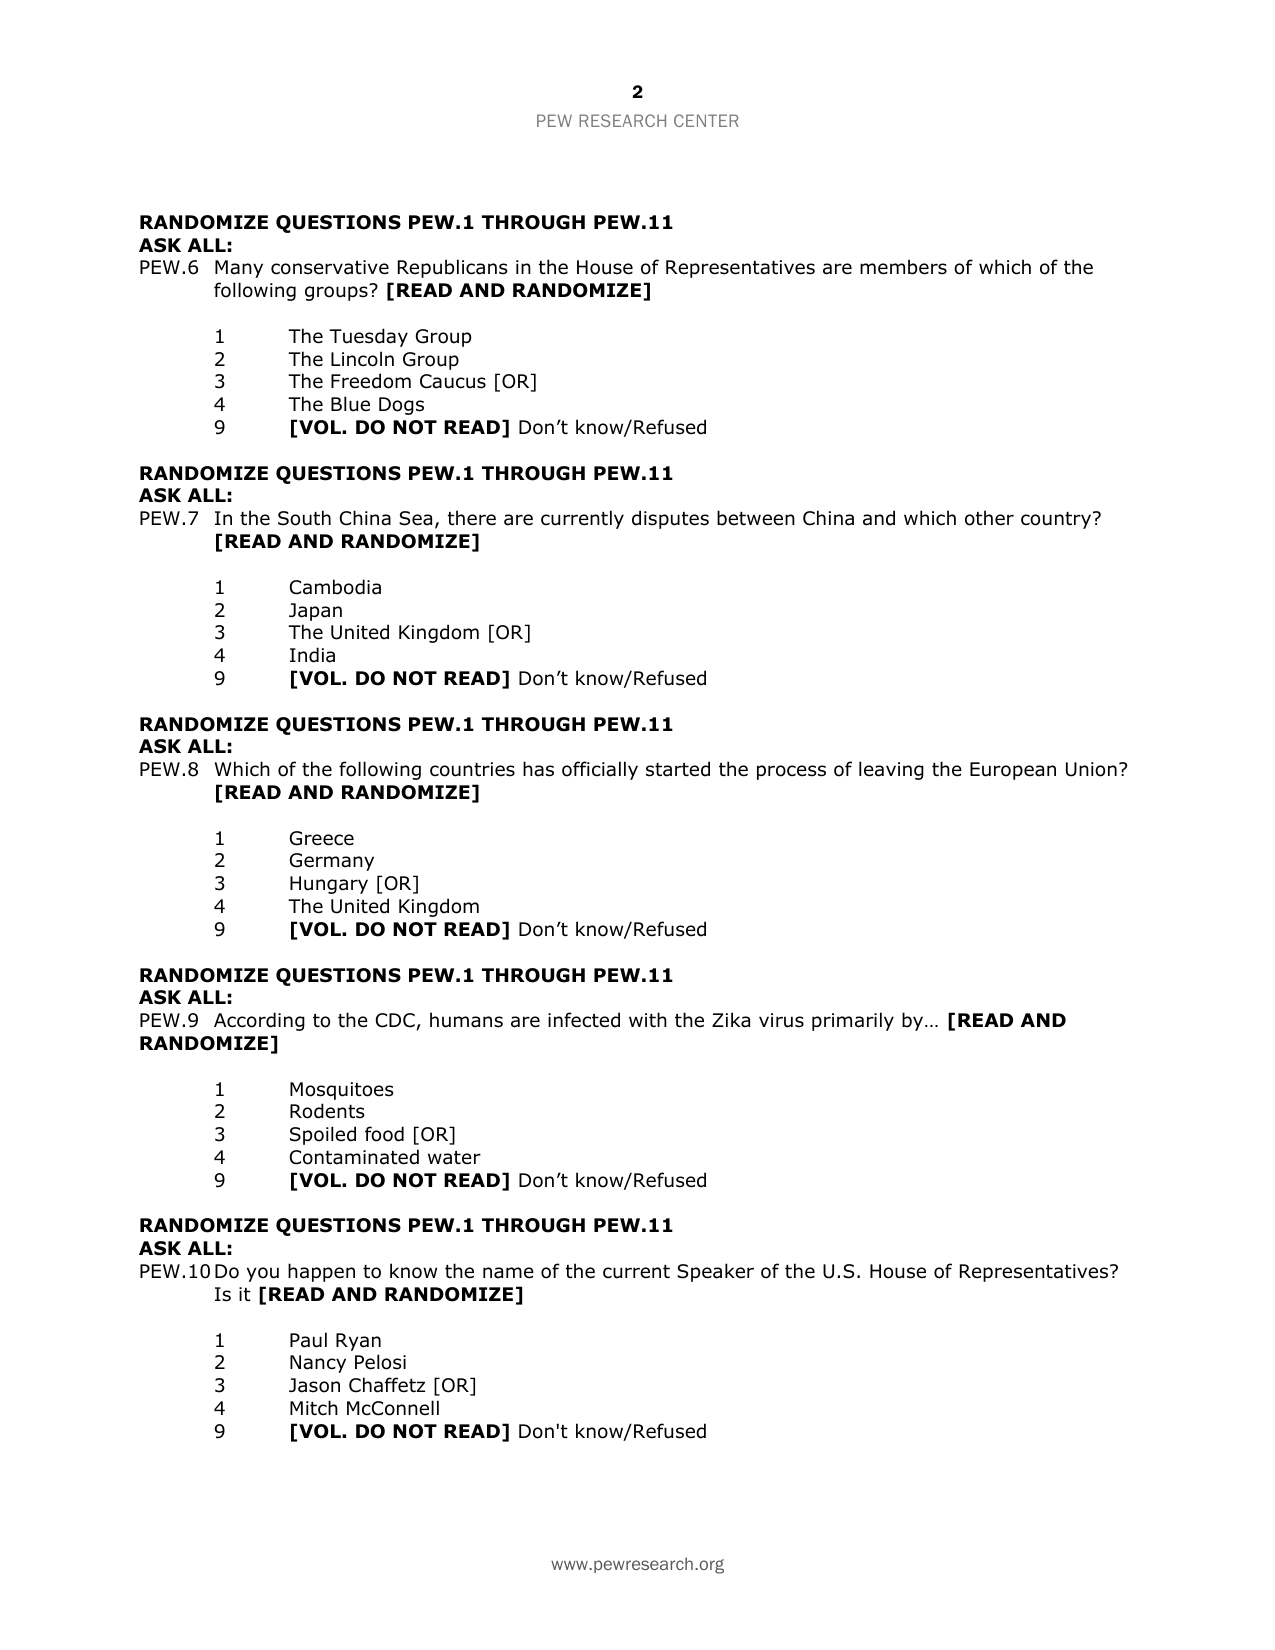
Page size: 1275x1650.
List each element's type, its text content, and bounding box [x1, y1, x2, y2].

text 9 [VOL. DO NOT READ] Don’t know/Refused [139, 667, 1136, 689]
text 4 India [139, 644, 1136, 667]
text 2 The Lincoln Group [214, 347, 1136, 370]
text PEW.9 According to the CDC, humans are infected with the Zika virus primarily by… [READ AND RANDOMIZE] [139, 1009, 1136, 1054]
text 1 Paul Ryan [139, 1328, 1136, 1351]
text 2 Japan [139, 598, 1136, 621]
text 1 The Tuesday Group [139, 324, 1136, 347]
text 9 [VOL. DO NOT READ] Don't know/Refused [214, 1419, 1136, 1442]
text PEW.7 In the South China Sea, there are currently disputes between China and which other country? [READ AND RANDOMIZE] [139, 507, 1136, 552]
text ASK ALL: [139, 735, 1136, 758]
text 3 The United Kingdom [OR] [139, 621, 1136, 644]
text RANDOMIZE QUESTIONS PEW.1 THROUGH PEW.11 [139, 1214, 1136, 1237]
text 9 [VOL. DO NOT READ] Don’t know/Refused [139, 917, 1136, 940]
text 4 The United Kingdom [139, 895, 1136, 917]
text 1 Greece [139, 826, 1136, 849]
text 3 The Freedom Caucus [OR] [214, 370, 1136, 393]
text RANDOMIZE QUESTIONS PEW.1 THROUGH PEW.11 [139, 210, 1136, 233]
text ASK ALL: [139, 1237, 1136, 1260]
text 1 Mosquitoes [139, 1077, 1136, 1100]
text 3 Hungary [OR] [139, 872, 1136, 895]
text 4 Contaminated water [139, 1146, 1136, 1168]
text 2 Rodents [139, 1100, 1136, 1123]
text RANDOMIZE QUESTIONS PEW.1 THROUGH PEW.11 [139, 712, 1136, 735]
text 3 Jason Chaffetz [OR] [139, 1374, 1136, 1397]
text RANDOMIZE QUESTIONS PEW.1 THROUGH PEW.11 [139, 461, 1136, 484]
text 1 Cambodia [139, 575, 1136, 598]
text 2 Nancy Pelosi [139, 1351, 1136, 1374]
text 4 The Blue Dogs [139, 393, 1136, 416]
text 3 Spoiled food [OR] [139, 1123, 1136, 1146]
text 9 [VOL. DO NOT READ] Don’t know/Refused [139, 416, 1136, 438]
text ASK ALL: [139, 986, 1136, 1009]
text 2 Germany [139, 849, 1136, 872]
text RANDOMIZE QUESTIONS PEW.1 THROUGH PEW.11 [139, 963, 1136, 986]
text 9 [VOL. DO NOT READ] Don’t know/Refused [139, 1168, 1136, 1191]
text PEW.8 Which of the following countries has officially started the process of leaving the European Union? [READ AND RANDOMIZE] [139, 758, 1136, 803]
text ASK ALL: [139, 484, 1136, 507]
text ASK ALL: [139, 233, 1136, 256]
text 4 Mitch McConnell [139, 1397, 1136, 1419]
text PEW.6 Many conservative Republicans in the House of Representatives are members of which of the following groups? [READ AND RANDOMIZE] [139, 256, 1136, 302]
text PEW.10 Do you happen to know the name of the current Speaker of the U.S. House of Representatives? Is it [READ AND RANDOMIZE] [139, 1260, 1136, 1305]
